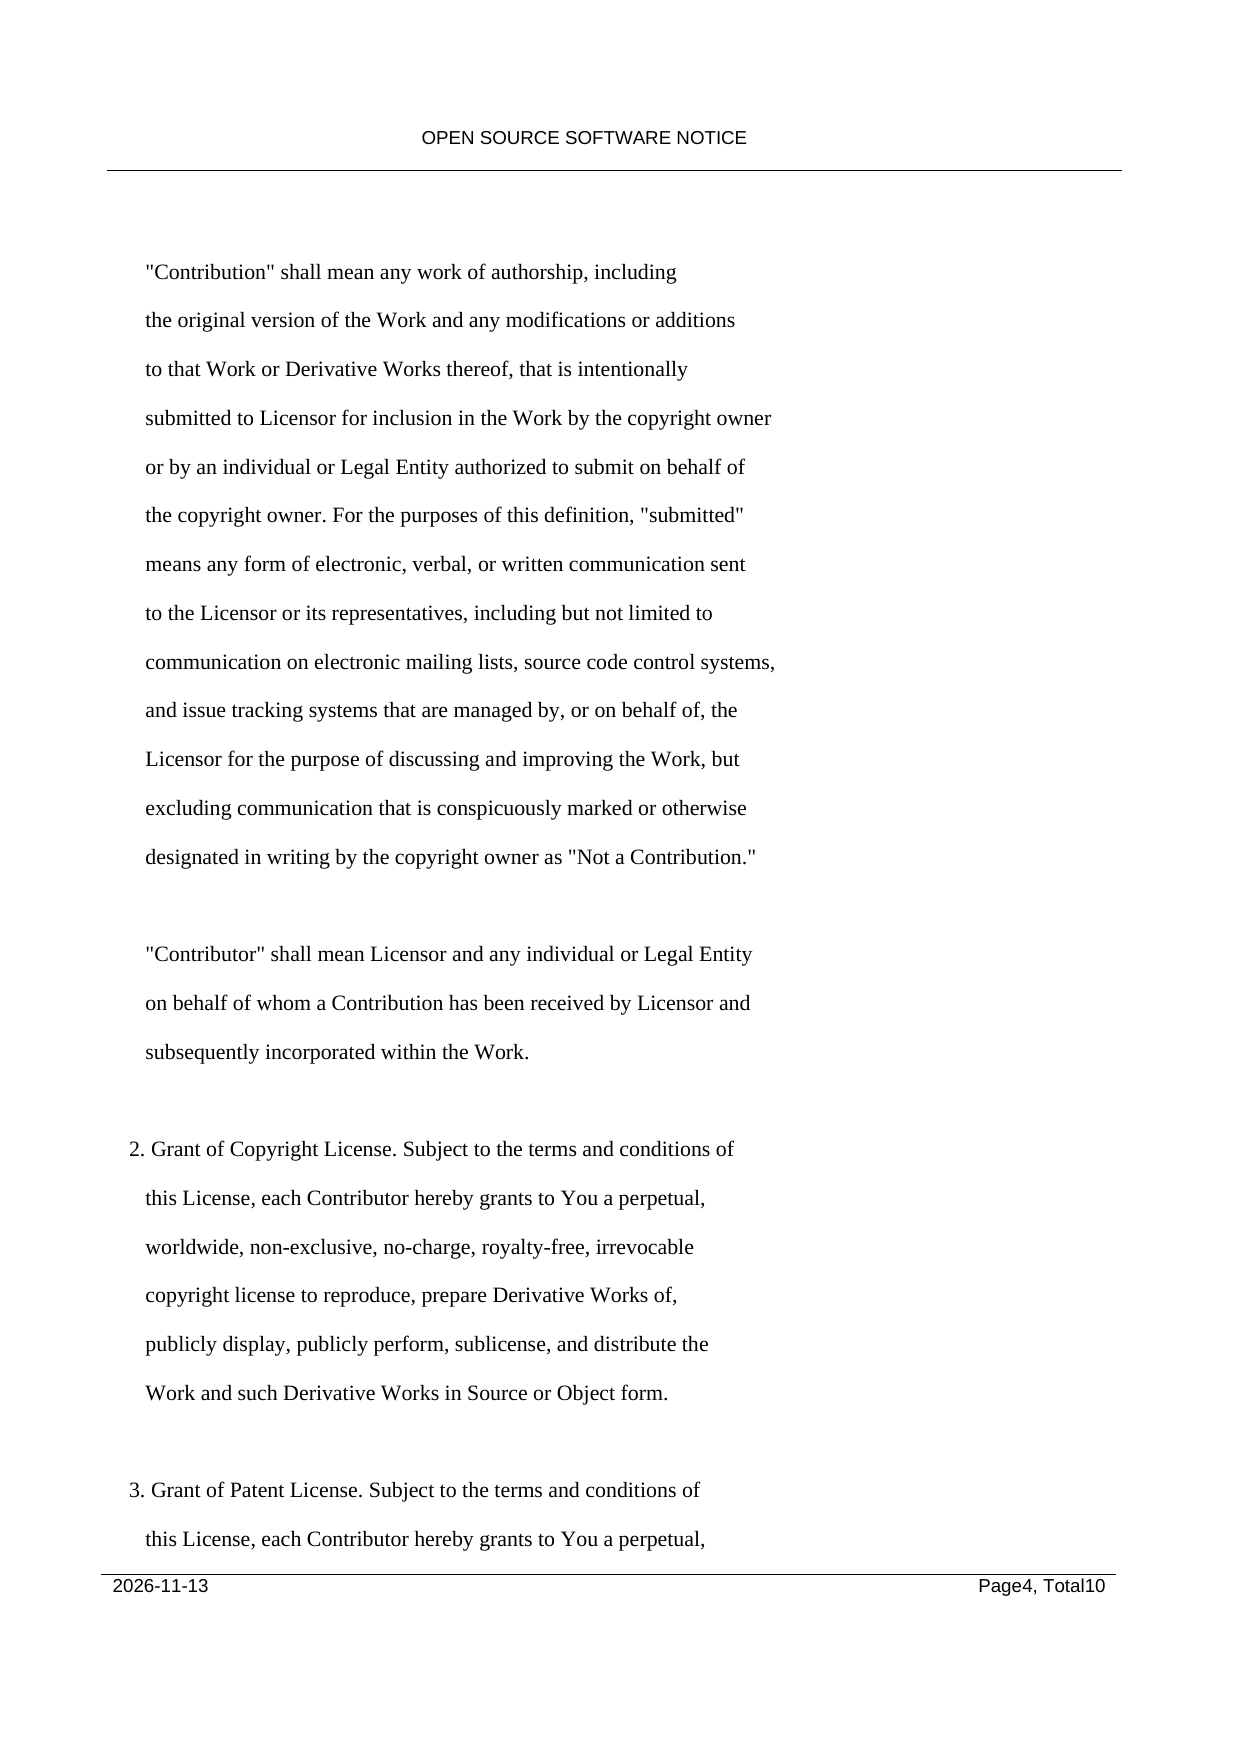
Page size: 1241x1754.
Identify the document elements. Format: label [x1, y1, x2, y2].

text [112, 206, 1128, 1555]
